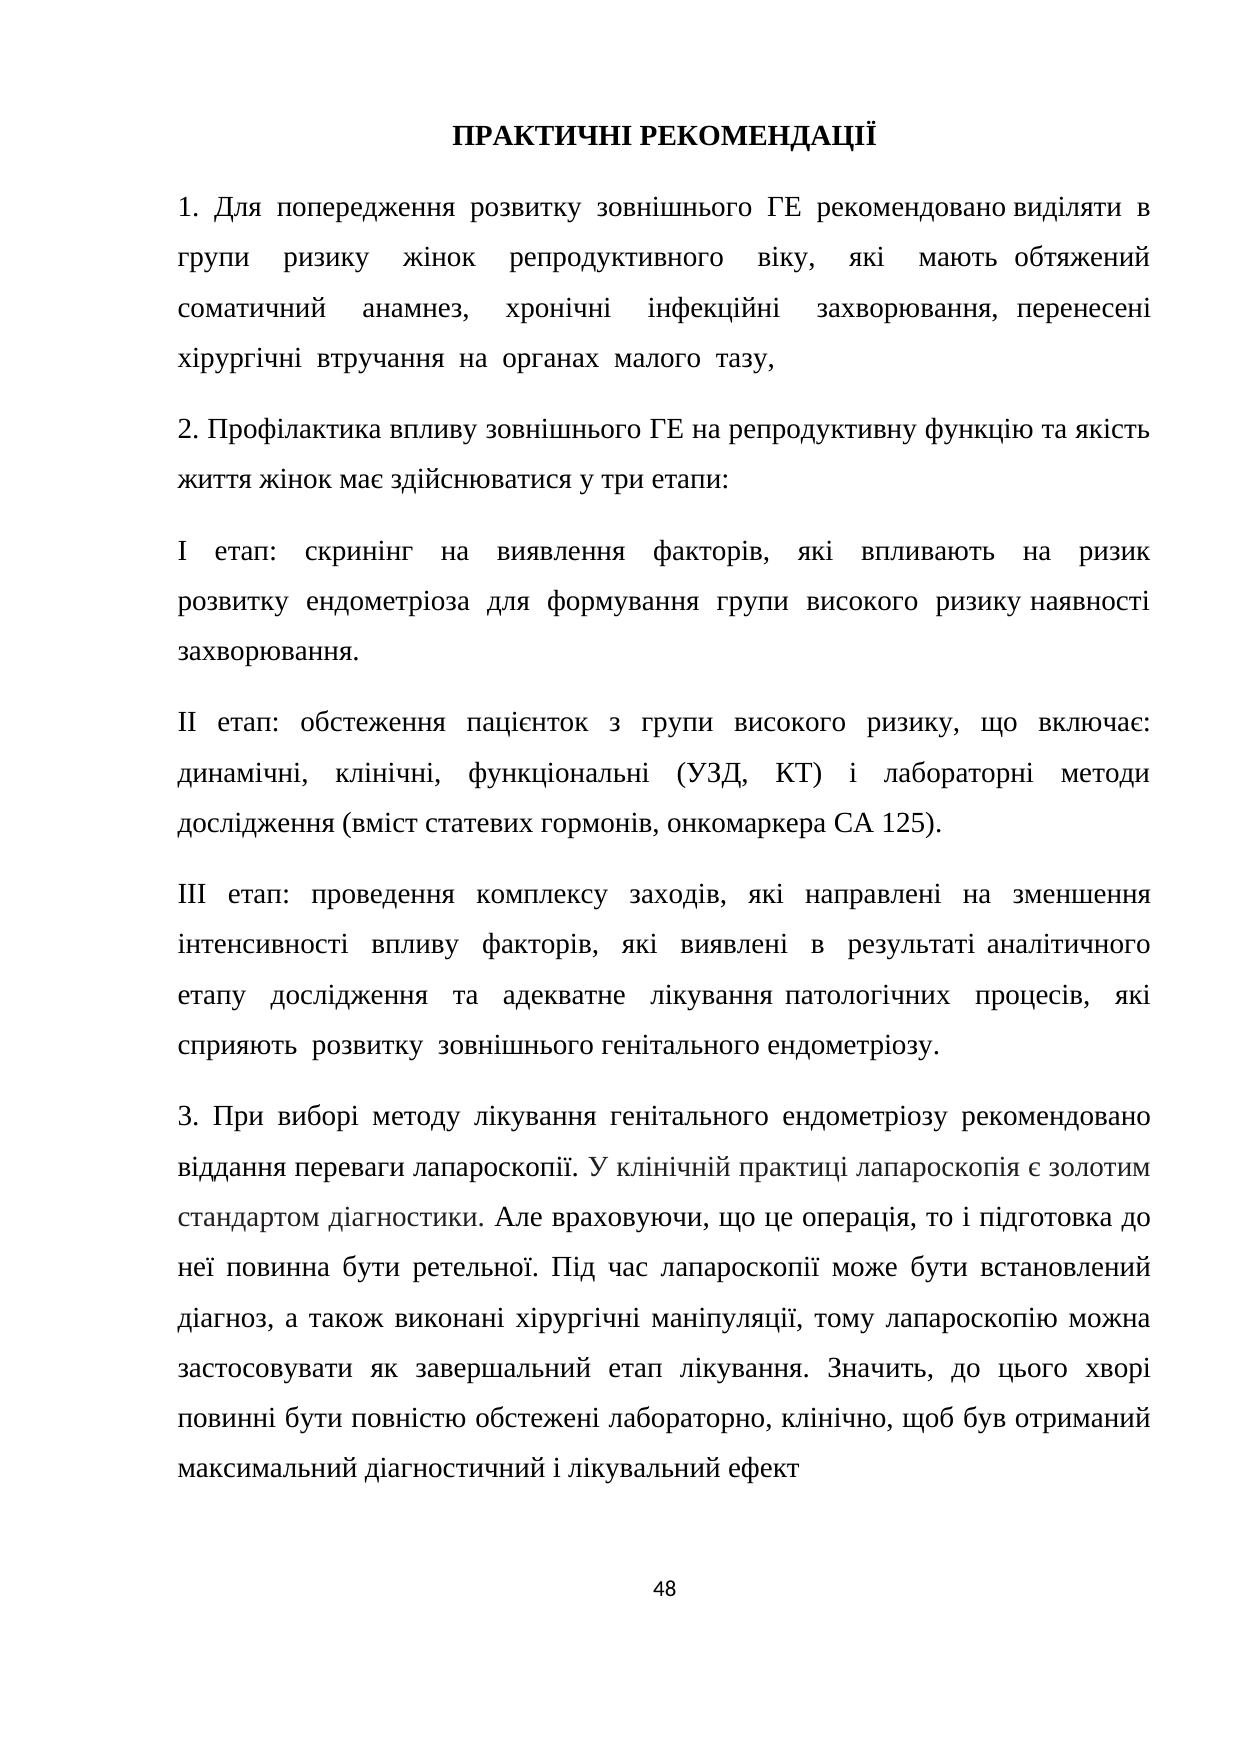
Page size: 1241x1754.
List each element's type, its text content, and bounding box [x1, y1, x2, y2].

text I етап: скринінг на виявлення факторів, які впливають на ризик розвитку ендометріоза для формування групи високого ризику наявності захворювання. [177, 533, 1152, 667]
text 2. Профілактика впливу зовнішнього ГЕ на репродуктивну функцію та якість життя жінок має здійснюватися у три етапи: [177, 411, 1152, 495]
text 3. При виборі методу лікування генітального ендометріозу рекомендовано віддання переваги лапароскопії. У клінічній практиці лапароскопія є золотим стандартом діагностики. Але враховуючи, що це операція, то і підготовка до неї повинна бути ретельної. Під час лапароскопії може бути встановлений діагноз, а також виконані хірургічні маніпуляції, тому лапароскопію можна застосовувати як завершальний етап лікування. Значить, до цього хворі повинні бути повністю обстежені лабораторно, клінічно, щоб був отриманий максимальний діагностичний і лікувальний ефект [177, 1098, 1152, 1484]
text II етап: обстеження пацієнток з групи високого ризику, що включає: динамічні, клінічні, функціональні (УЗД, КТ) і лабораторні методи дослідження (вміст статевих гормонів, онкомаркера СА 125). [177, 704, 1152, 839]
text III етап: проведення комплексу заходів, які направлені на зменшення інтенсивності впливу факторів, які виявлені в результаті аналітичного етапу дослідження та адекватне лікування патологічних процесів, які сприяють розвитку зовнішнього генітального ендометріозу. [177, 876, 1152, 1061]
text 1. Для попередження розвитку зовнішнього ГЕ рекомендовано виділяти в групи ризику жінок репродуктивного віку, які мають обтяжений соматичний анамнез, хронічні інфекційні захворювання, перенесені хірургічні втручання на органах малого тазу, [177, 189, 1152, 374]
text ПРАКТИЧНІ РЕКОМЕНДАЦІЇ [177, 118, 1152, 152]
